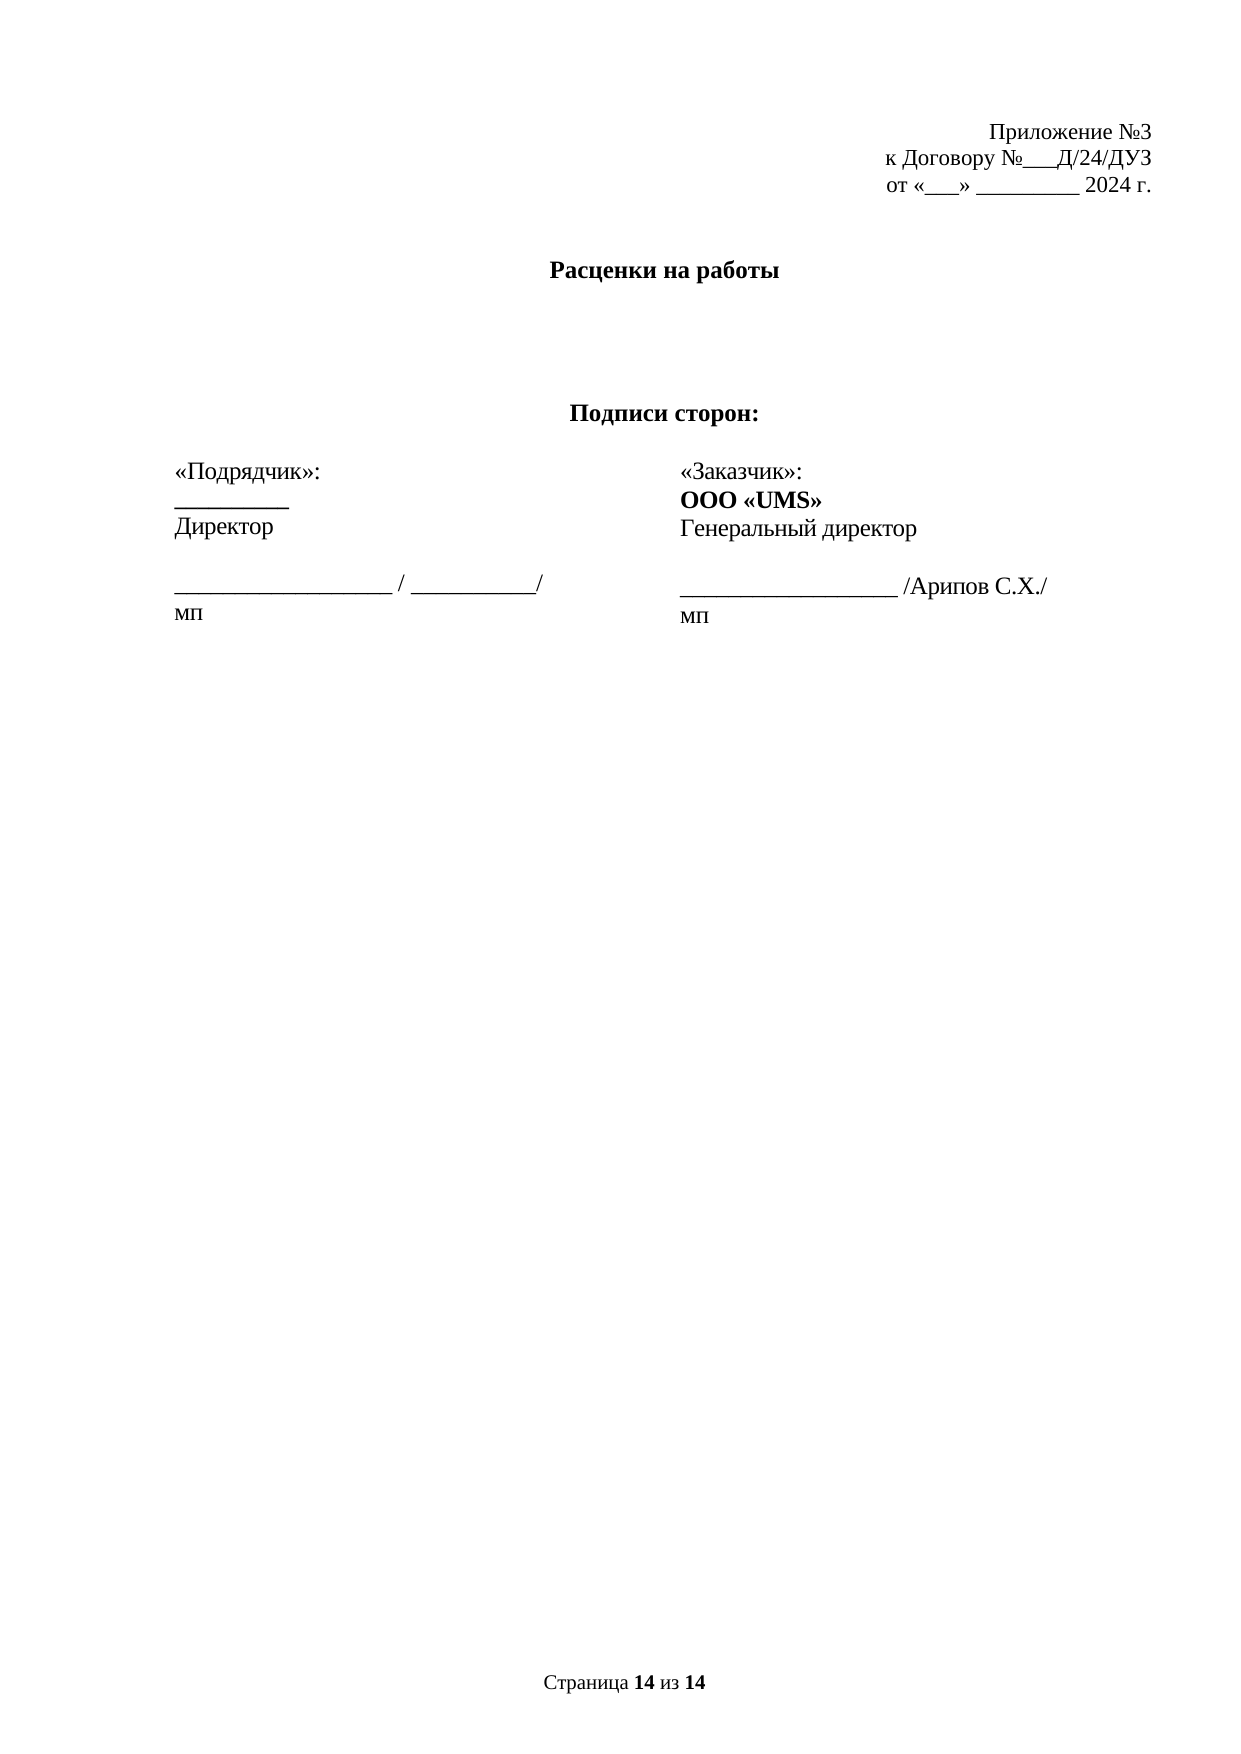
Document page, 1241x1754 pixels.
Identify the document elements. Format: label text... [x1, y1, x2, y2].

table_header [669, 456, 1108, 628]
table_header «Подрядчик»: __________ Директор __________________ / __________/ мп [163, 456, 668, 628]
text Подписи сторон: [177, 398, 1152, 427]
text от «___» _________ 2024 г. [177, 171, 1152, 197]
text Расценки на работы [177, 255, 1152, 283]
text Приложение №3 [177, 118, 1152, 144]
text к Договору №___Д/24/ДУЗ [177, 144, 1152, 171]
